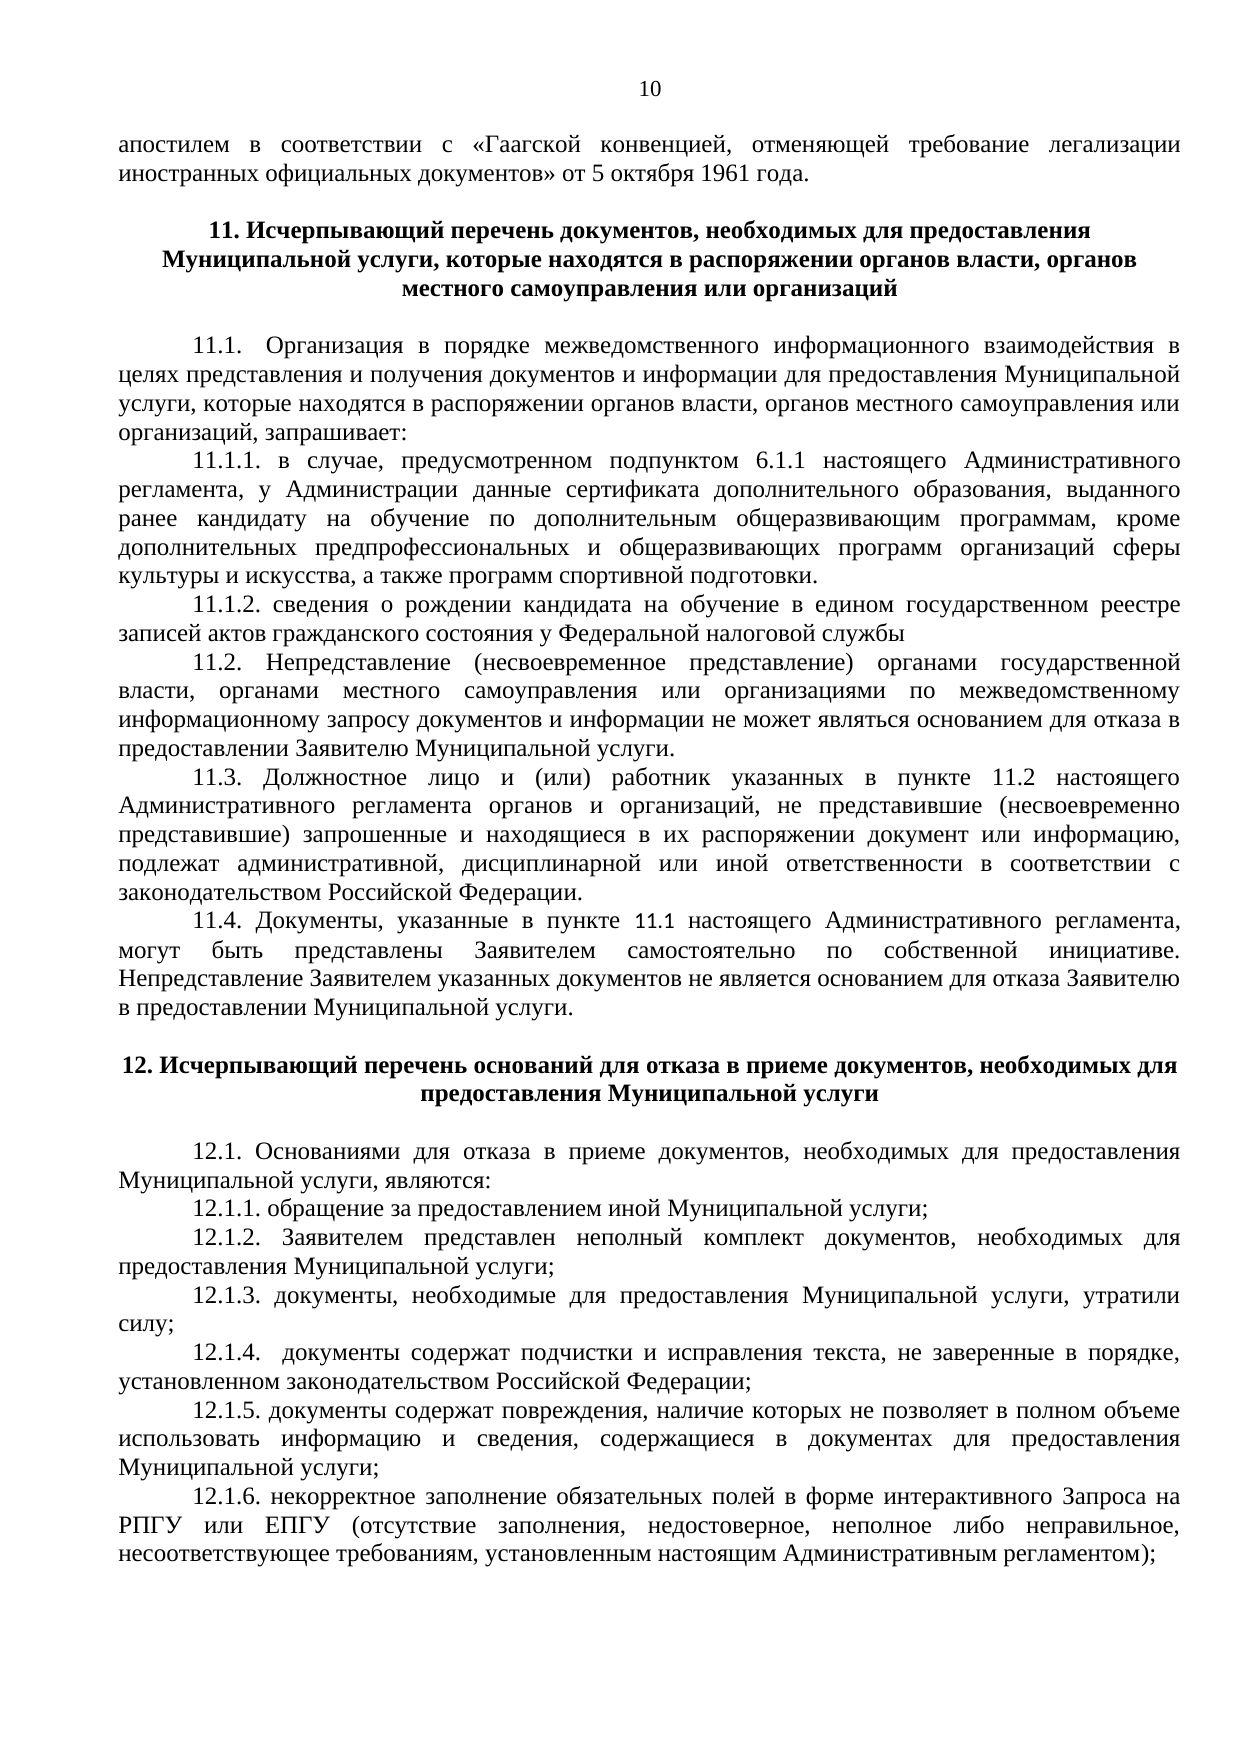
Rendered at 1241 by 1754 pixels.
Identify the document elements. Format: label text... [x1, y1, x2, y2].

list 11.1.2. сведения о рождении кандидата на обучение в едином государственном реестре записей актов гражданского состояния у Федеральной налоговой службы [118, 589, 1181, 647]
list 12.1.2. Заявителем представлен неполный комплект документов, необходимых для предоставления Муниципальной услуги; [118, 1222, 1181, 1280]
list Организация в порядке межведомственного информационного взаимодействия в целях представления и получения документов и информации для предоставления Муниципальной услуги, которые находятся в распоряжении органов власти, органов местного самоуправления или организаций, запрашивает: [118, 331, 1181, 446]
list 12.1.6. некорректное заполнение обязательных полей в форме интерактивного Запроса на РПГУ или ЕПГУ (отсутствие заполнения, недостоверное, неполное либо неправильное, несоответствующее требованиям, установленным настоящим Административным регламентом); [118, 1481, 1181, 1567]
list 12.1.4. документы содержат подчистки и исправления текста, не заверенные в порядке, установленном законодательством Российской Федерации; [118, 1337, 1181, 1395]
list 11.1.1. в случае, предусмотренном подпунктом 6.1.1 настоящего Административного регламента, у Администрации данные сертификата дополнительного образования, выданного ранее кандидату на обучение по дополнительным общеразвивающим программам, кроме дополнительных предпрофессиональных и общеразвивающих программ организаций сферы культуры и искусства, а также программ спортивной подготовки. [118, 446, 1181, 589]
text 11.3. Должностное лицо и (или) работник указанных в пункте 11.2 настоящего Административного регламента органов и организаций, не представившие (несвоевременно представившие) запрошенные и находящиеся в их распоряжении документ или информацию, подлежат административной, дисциплинарной или иной ответственности в соответствии с законодательством Российской Федерации. [118, 762, 1181, 906]
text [118, 129, 1181, 187]
text 11.4. Документы, указанные в пункте 11.1 настоящего Административного регламента, могут быть представлены Заявителем самостоятельно по собственной инициативе. Непредставление Заявителем указанных документов не является основанием для отказа Заявителю в предоставлении Муниципальной услуги. [118, 906, 1181, 1021]
list 12.1.1. обращение за предоставлением иной Муниципальной услуги; [118, 1193, 1181, 1222]
text 12. Исчерпывающий перечень оснований для отказа в приеме документов, необходимых для предоставления Муниципальной услуги [118, 1050, 1181, 1107]
text 11. Исчерпывающий перечень документов, необходимых для предоставления Муниципальной услуги, которые находятся в распоряжении органов власти, органов местного самоуправления или организаций [118, 216, 1181, 302]
list Непредставление (несвоевременное представление) органами государственной власти, органами местного самоуправления или организациями по межведомственному информационному запросу документов и информации не может являться основанием для отказа в предоставлении Заявителю Муниципальной услуги. [118, 647, 1181, 762]
list 12.1. Основаниями для отказа в приеме документов, необходимых для предоставления Муниципальной услуги, являются: [118, 1136, 1181, 1193]
list 12.1.5. документы содержат повреждения, наличие которых не позволяет в полном объеме использовать информацию и сведения, содержащиеся в документах для предоставления Муниципальной услуги; [118, 1395, 1181, 1481]
list 12.1.3. документы, необходимые для предоставления Муниципальной услуги, утратили силу; [118, 1280, 1181, 1337]
